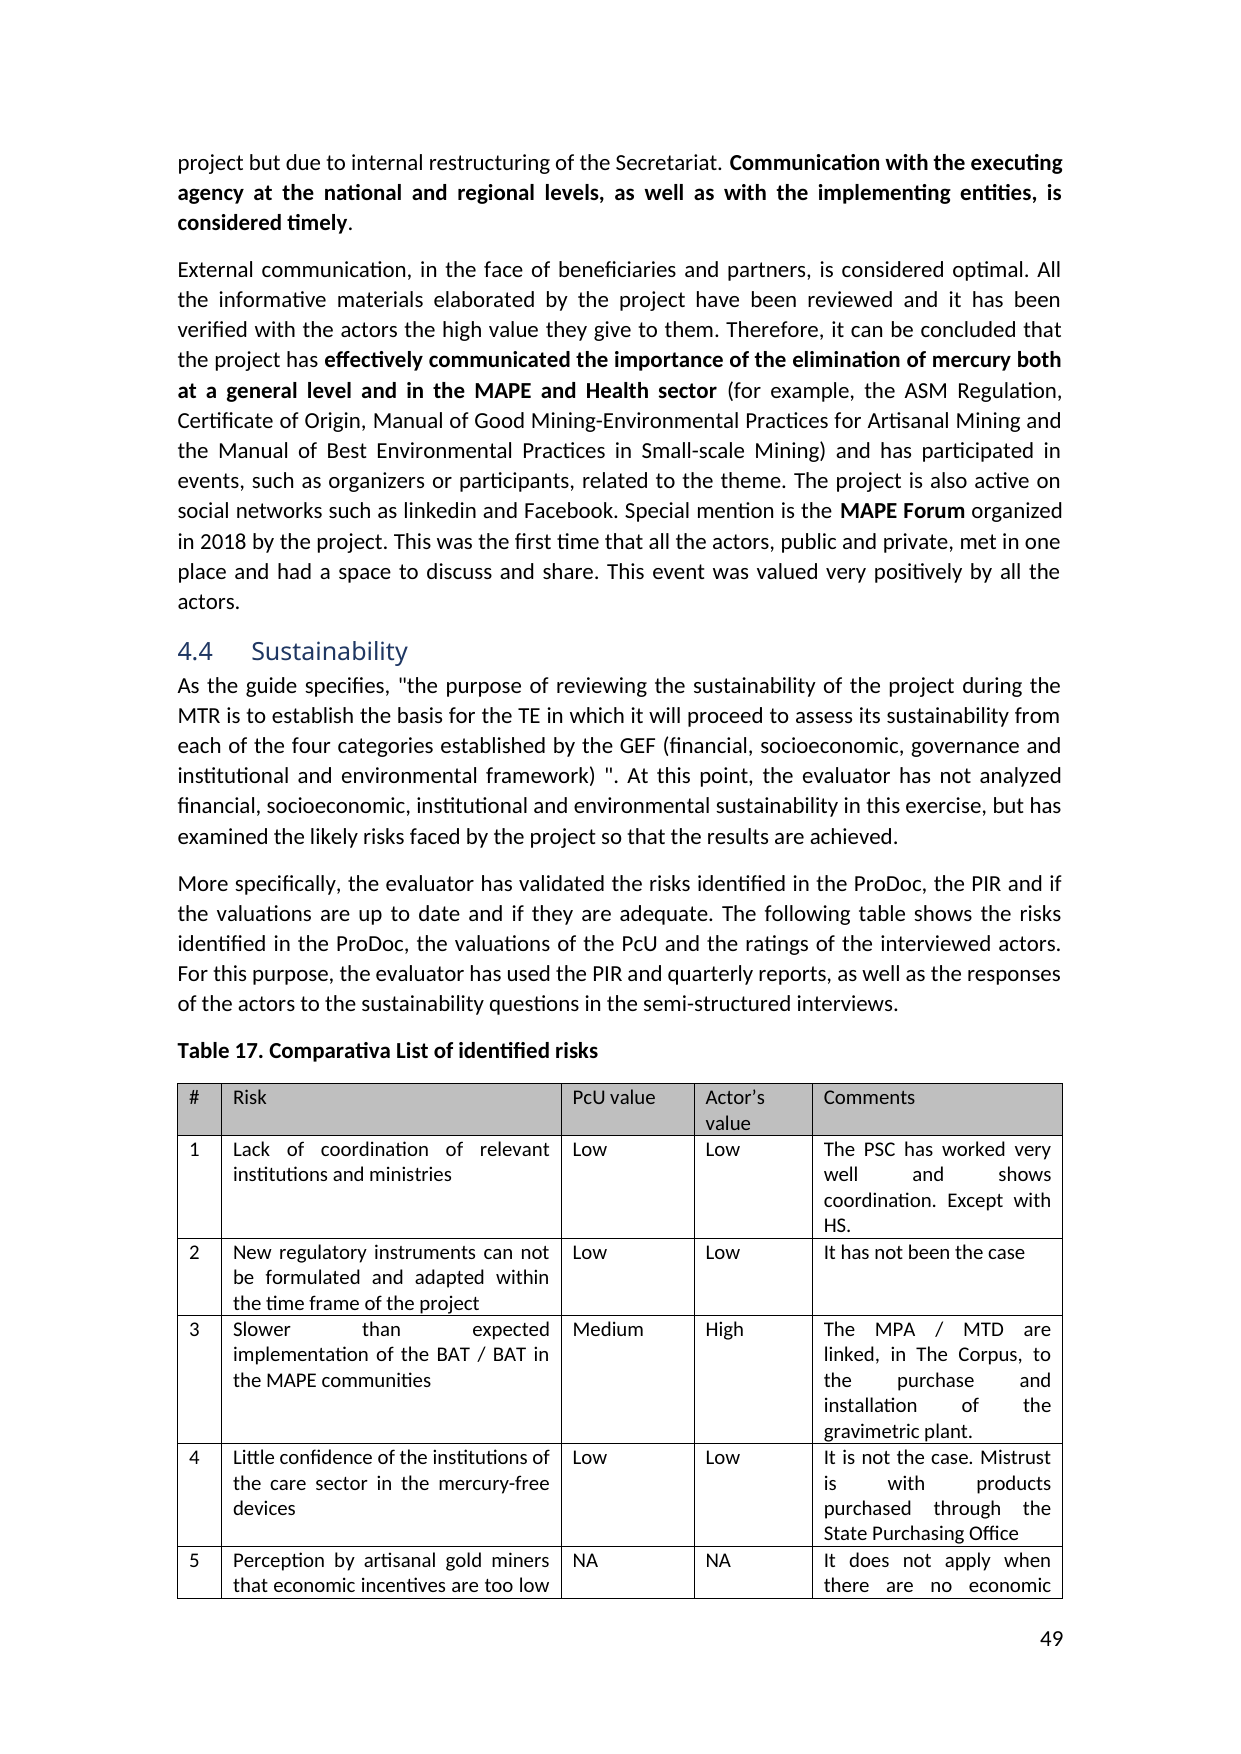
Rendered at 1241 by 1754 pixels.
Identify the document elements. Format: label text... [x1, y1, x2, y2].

table_cell High [695, 1316, 812, 1443]
text More specifically, the evaluator has validated the risks identified in the ProDoc, the PIR and if the valuations are up to date and if they are adequate. The following table shows the risks identified in the ProDoc, the valuations of the PcU and the ratings of the interviewed actors. For this purpose, the evaluator has used the PIR and quarterly reports, as well as the responses of the actors to the sustainability questions in the semi-structured interviews. [177, 869, 1063, 1018]
subtitle Sustainability [177, 634, 1063, 668]
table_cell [813, 1547, 1062, 1598]
table_header PcU value [562, 1084, 694, 1135]
table_cell Low [562, 1444, 694, 1546]
table_header # [178, 1084, 221, 1135]
table_cell NA [695, 1547, 812, 1598]
table_cell Slower than expected implementation of the BAT / BAT in the MAPE communities [222, 1316, 561, 1443]
text External communication, in the face of beneficiaries and partners, is considered optimal. All the informative materials elaborated by the project have been reviewed and it has been verified with the actors the high value they give to them. Therefore, it can be concluded that the project has effectively communicated the importance of the elimination of mercury both at a general level and in the MAPE and Health sector (for example, the ASM Regulation, Certificate of Origin, Manual of Good Mining-Environmental Practices for Artisanal Mining and the Manual of Best Environmental Practices in Small-scale Mining) and has participated in events, such as organizers or participants, related to the theme. The project is also active on social networks such as linkedin and Facebook. Special mention is the MAPE Forum organized in 2018 by the project. This was the first time that all the actors, public and private, met in one place and had a space to discuss and share. This event was valued very positively by all the actors. [177, 255, 1063, 615]
table_cell Low [695, 1239, 812, 1315]
table_cell New regulatory instruments can not be formulated and adapted within the time frame of the project [222, 1239, 561, 1315]
table_cell Low [562, 1239, 694, 1315]
table_cell It has not been the case [813, 1239, 1062, 1315]
table_cell Low [695, 1444, 812, 1546]
table_cell 5 [178, 1547, 221, 1598]
table_header Risk [222, 1084, 561, 1135]
table_header Actor’s value [695, 1084, 812, 1135]
table_cell Low [695, 1136, 812, 1238]
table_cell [222, 1547, 561, 1598]
table_cell Medium [562, 1316, 694, 1443]
table_cell Low [562, 1136, 694, 1238]
table_cell 2 [178, 1239, 221, 1315]
table_cell NA [562, 1547, 694, 1598]
table_cell 4 [178, 1444, 221, 1546]
table_cell 3 [178, 1316, 221, 1443]
table_cell The PSC has worked very well and shows coordination. Except with HS. [813, 1136, 1062, 1238]
table_header Comments [813, 1084, 1062, 1135]
table_cell The MPA / MTD are linked, in The Corpus, to the purchase and installation of the gravimetric plant. [813, 1316, 1062, 1443]
table_cell It is not the case. Mistrust is with products purchased through the State Purchasing Office [813, 1444, 1062, 1546]
table_cell Little confidence of the institutions of the care sector in the mercury-free devices [222, 1444, 561, 1546]
text Table 17. Comparativa List of identified risks [177, 1036, 1063, 1064]
text As the guide specifies, "the purpose of reviewing the sustainability of the project during the MTR is to establish the basis for the TE in which it will proceed to assess its sustainability from each of the four categories established by the GEF (financial, socioeconomic, governance and institutional and environmental framework) ". At this point, the evaluator has not analyzed financial, socioeconomic, institutional and environmental sustainability in this exercise, but has examined the likely risks faced by the project so that the results are achieved. [177, 671, 1063, 850]
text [177, 148, 1063, 236]
table_cell Lack of coordination of relevant institutions and ministries [222, 1136, 561, 1238]
table_cell 1 [178, 1136, 221, 1238]
